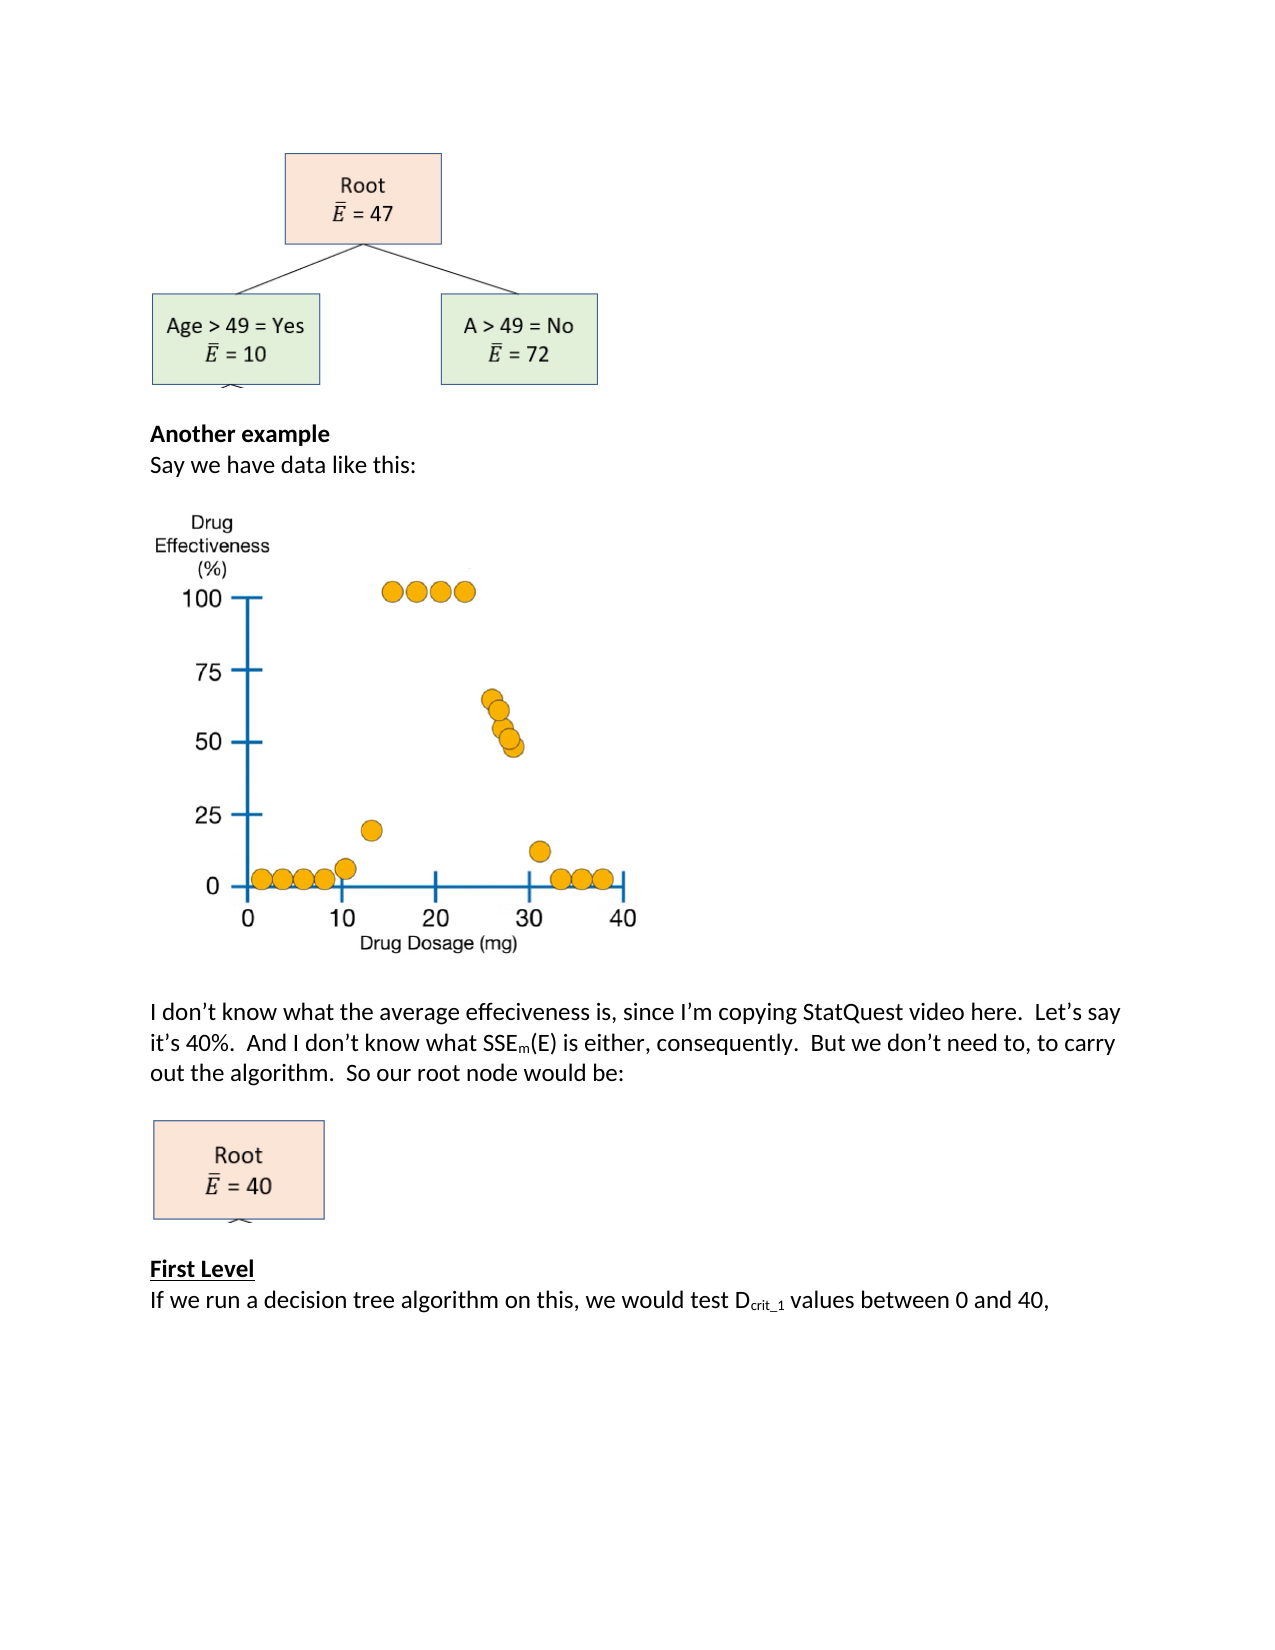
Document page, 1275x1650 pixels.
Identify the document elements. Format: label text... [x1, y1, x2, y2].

text I don’t know what the average effeciveness is, since I’m copying StatQuest video here. Let’s say it’s 40%. And I don’t know what SSEm(E) is either, consequently. But we don’t need to, to carry out the algorithm. So our root node would be: [150, 996, 1125, 1088]
picture [150, 150, 603, 388]
text Another example [150, 418, 1125, 449]
text Say we have data like this: [150, 449, 1125, 479]
picture [150, 1118, 327, 1223]
text First Level [150, 1253, 1125, 1284]
text If we run a decision tree algorithm on this, we would test Dcrit_1 values between 0 and 40, [150, 1284, 1125, 1314]
picture [150, 509, 642, 966]
